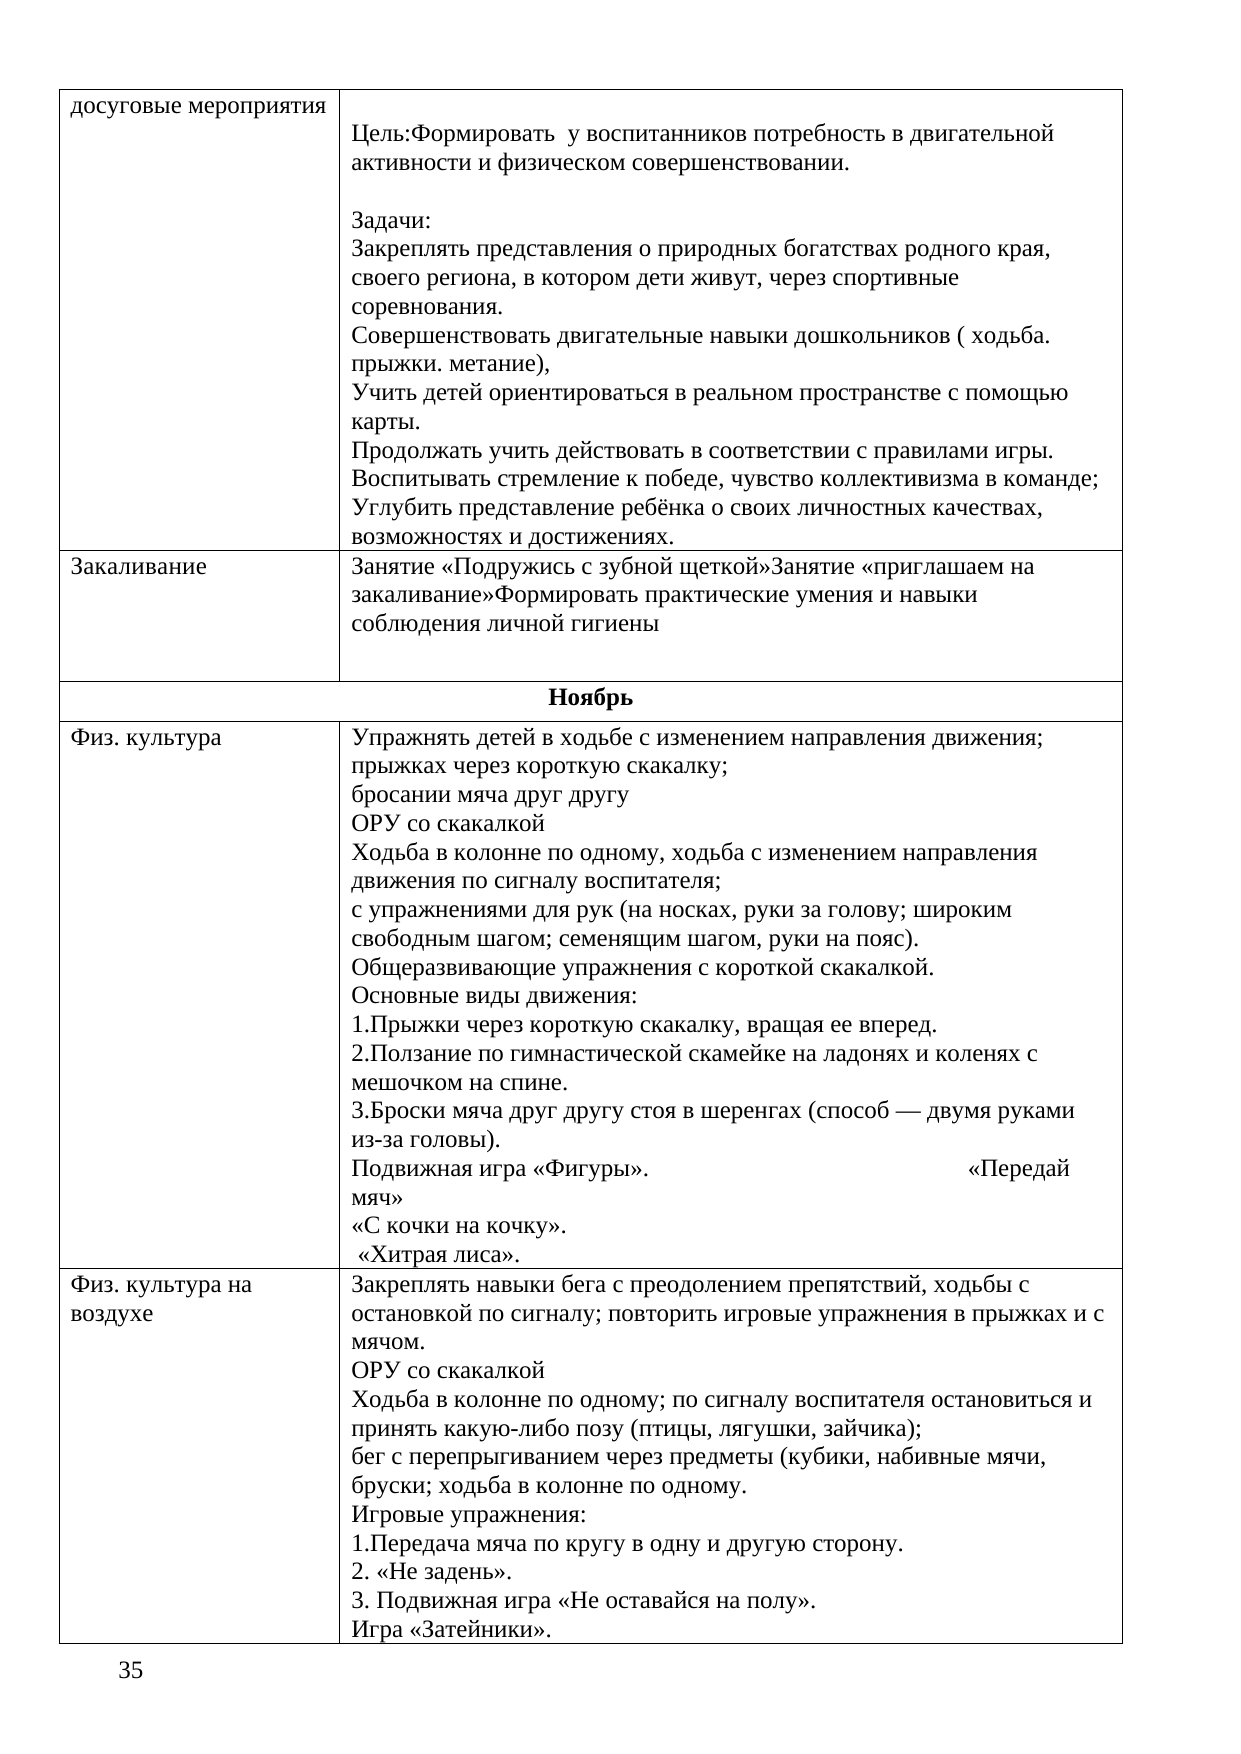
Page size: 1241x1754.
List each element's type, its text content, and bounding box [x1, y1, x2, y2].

table_cell Закреплять навыки бега с преодолением препятствий, ходьбы с остановкой по сигналу; повторить игровые упражнения в прыжках и с мячом. ОРУ со скакалкой Ходьба в колонне по одному; по сигналу воспитателя остановиться и принять какую-либо позу (птицы, лягушки, зайчика); бег с перепрыгиванием через предметы (кубики, набивные мячи, бруски; ходьба в колонне по одному. Игровые упражнения: 1.Передача мяча по кругу в одну и другую сторону. 2. «Не задень». 3. Подвижная игра «Не оставайся на полу». Игра «Затейники». [340, 1269, 1122, 1643]
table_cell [60, 90, 339, 550]
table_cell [340, 90, 1122, 550]
table_cell Ноябрь [60, 682, 1122, 721]
table_cell Упражнять детей в ходьбе с изменением направления движения; прыжках через короткую скакалку; бросании мяча друг другу ОРУ со скакалкой Ходьба в колонне по одному, ходьба с изменением направления движения по сигналу воспитателя; с упражнениями для рук (на носках, руки за голову; широким свободным шагом; семенящим шагом, руки на пояс). Общеразвивающие упражнения с короткой скакалкой. Основные виды движения: 1.Прыжки через короткую скакалку, вращая ее вперед. 2.Ползание по гимнастической скамейке на ладонях и коленях с мешочком на спине. 3.Броски мяча друг другу стоя в шеренгах (способ — двумя руками из-за головы). Подвижная игра «Фигуры». «Передай мяч» «С кочки на кочку». «Хитрая лиса». [340, 722, 1122, 1268]
table_cell Физ. культура [60, 722, 339, 1268]
table_cell Физ. культура на воздухе [60, 1269, 339, 1643]
table_cell Закаливание [60, 551, 339, 681]
table_cell Занятие «Подружись с зубной щеткой»Занятие «приглашаем на закаливание»Формировать практические умения и навыки соблюдения личной гигиены [340, 551, 1122, 681]
